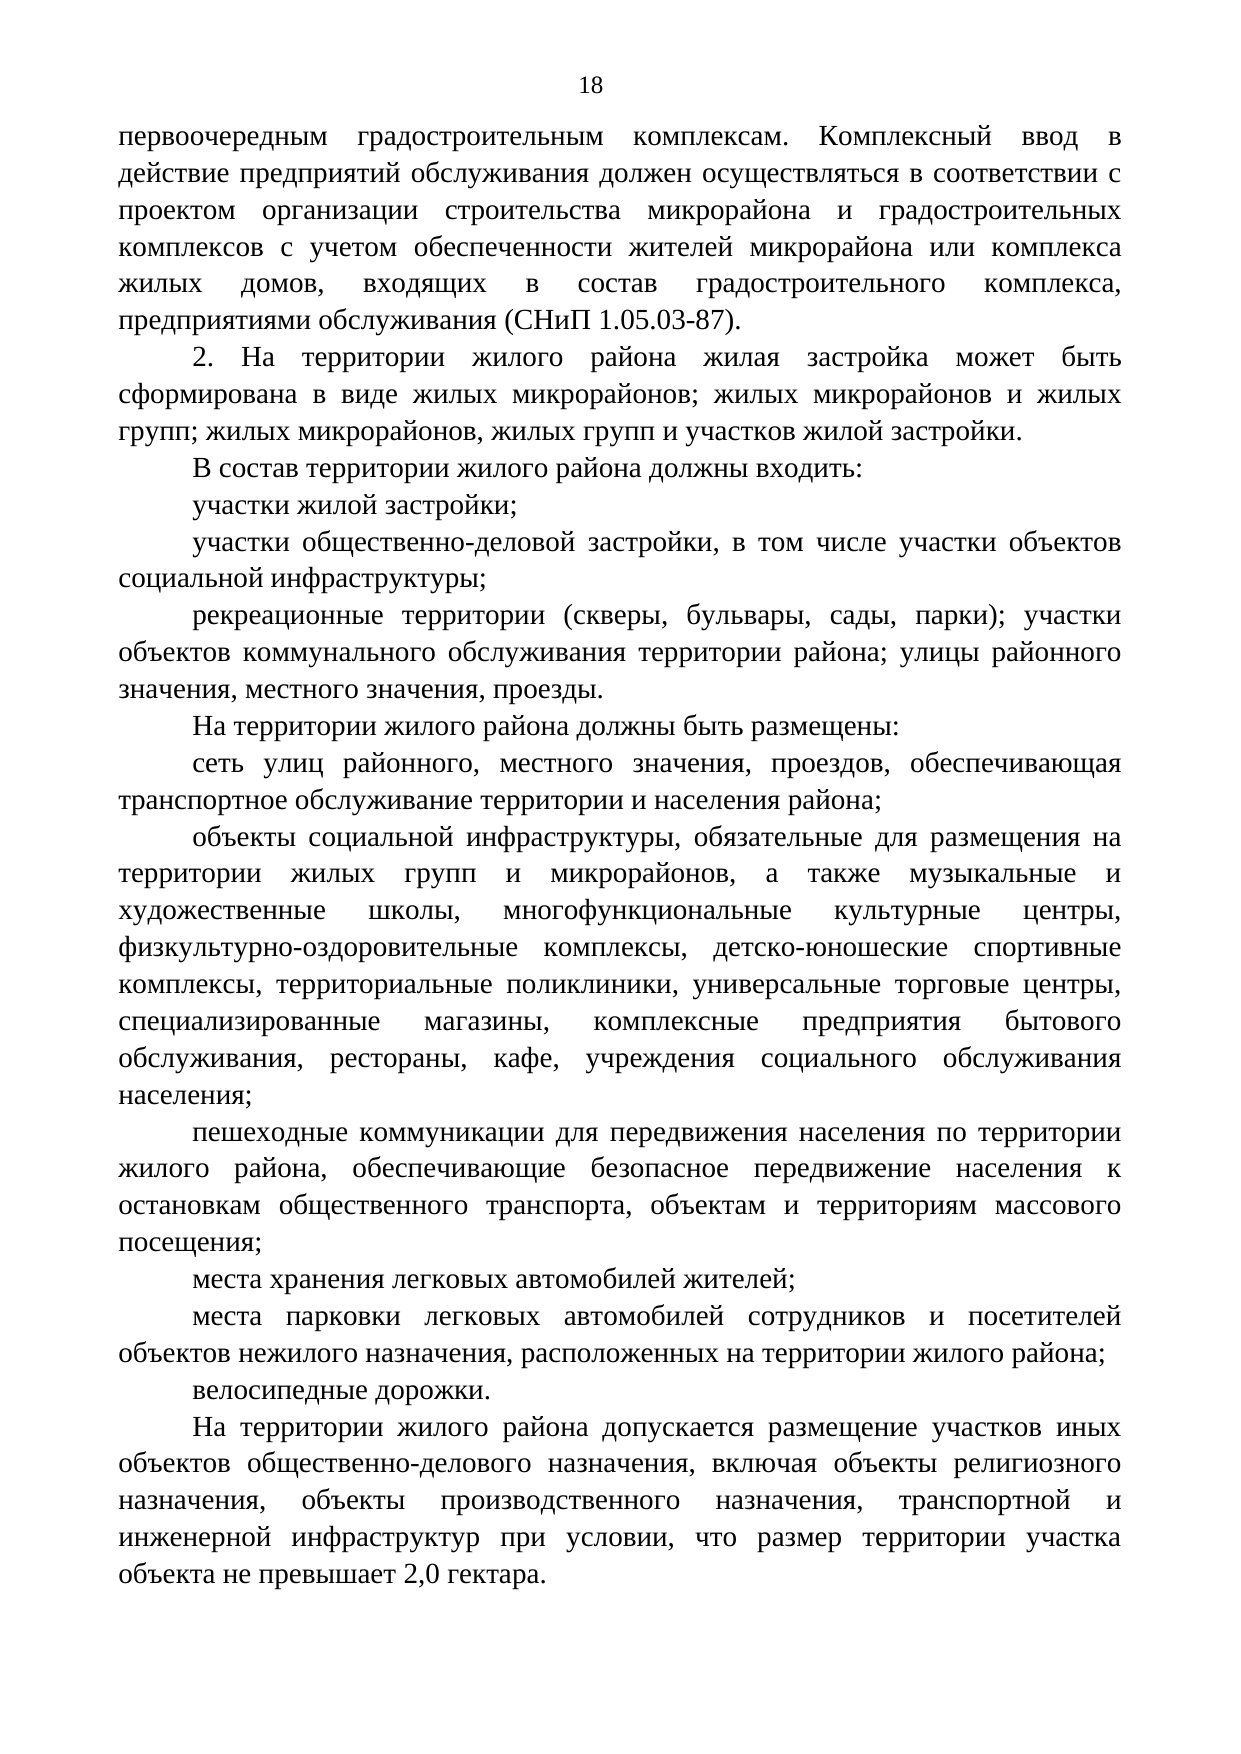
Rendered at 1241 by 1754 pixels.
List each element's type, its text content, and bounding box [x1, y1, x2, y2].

text рекреационные территории (скверы, бульвары, сады, парки); участки объектов коммунального обслуживания территории района; улицы районного значения, местного значения, проезды. [118, 597, 1122, 705]
text участки жилой застройки; [118, 487, 1122, 520]
text пешеходные коммуникации для передвижения населения по территории жилого района, обеспечивающие безопасное передвижение населения к остановкам общественного транспорта, объектам и территориям массового посещения; [118, 1114, 1122, 1258]
text места парковки легковых автомобилей сотрудников и посетителей объектов нежилого назначения, расположенных на территории жилого района; [118, 1298, 1122, 1368]
text 2. На территории жилого района жилая застройка может быть сформирована в виде жилых микрорайонов; жилых микрорайонов и жилых групп; жилых микрорайонов, жилых групп и участков жилой застройки. [118, 339, 1122, 447]
text На территории жилого района должны быть размещены: [118, 708, 1122, 742]
text места хранения легковых автомобилей жителей; [118, 1261, 1122, 1295]
text сеть улиц районного, местного значения, проездов, обеспечивающая транспортное обслуживание территории и населения района; [118, 745, 1122, 815]
text участки общественно-деловой застройки, в том числе участки объектов социальной инфраструктуры; [118, 524, 1122, 594]
text велосипедные дорожки. [118, 1372, 1122, 1405]
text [118, 118, 1122, 336]
text На территории жилого района допускается размещение участков иных объектов общественно-делового назначения, включая объекты религиозного назначения, объекты производственного назначения, транспортной и инженерной инфраструктур при условии, что размер территории участка объекта не превышает 2,0 гектара. [118, 1409, 1122, 1590]
text В состав территории жилого района должны входить: [118, 450, 1122, 483]
text объекты социальной инфраструктуры, обязательные для размещения на территории жилых групп и микрорайонов, а также музыкальные и художественные школы, многофункциональные культурные центры, физкультурно-оздоровительные комплексы, детско-юношеские спортивные комплексы, территориальные поликлиники, универсальные торговые центры, специализированные магазины, комплексные предприятия бытового обслуживания, рестораны, кафе, учреждения социального обслуживания населения; [118, 819, 1122, 1110]
